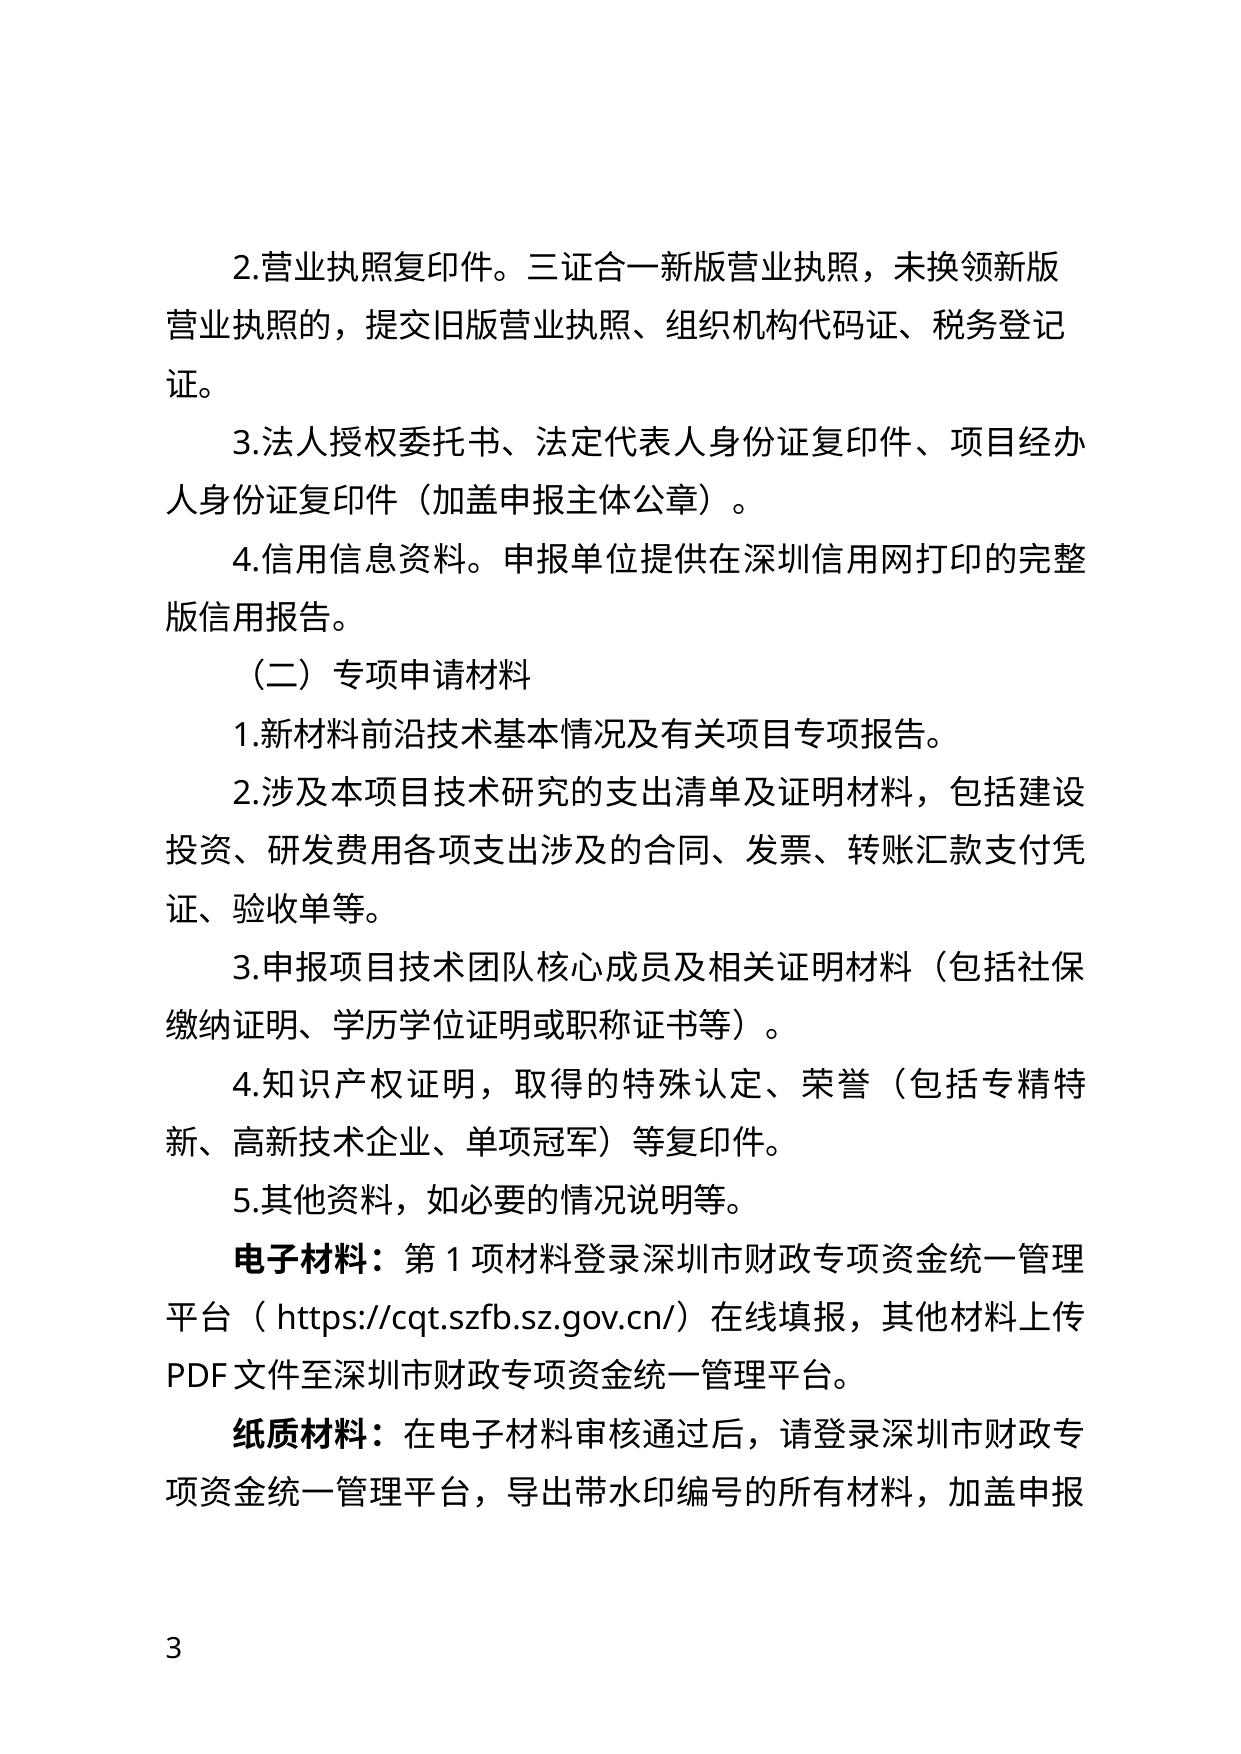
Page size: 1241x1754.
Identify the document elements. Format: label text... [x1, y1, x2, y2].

text 3.法人授权委托书、法定代表人身份证复印件、项目经办人身份证复印件（加盖申报主体公章）。 [165, 408, 1087, 524]
list 1.新材料前沿技术基本情况及有关项目专项报告。 [165, 699, 1087, 758]
list 2.涉及本项目技术研究的支出清单及证明材料，包括建设投资、研发费用各项支出涉及的合同、发票、转账汇款支付凭证、验收单等。 [165, 758, 1087, 933]
text 电子材料：第1项材料登录深圳市财政专项资金统一管理平台（ https://cqt.szfb.sz.gov.cn/）在线填报，其他材料上传PDF文件至深圳市财政专项资金统一管理平台。 [165, 1224, 1087, 1399]
text 4.信用信息资料。申报单位提供在深圳信用网打印的完整版信用报告。 [165, 524, 1087, 641]
text 2.营业执照复印件。三证合一新版营业执照，未换领新版营业执照的，提交旧版营业执照、组织机构代码证、税务登记证。 [165, 233, 1087, 408]
text 4.知识产权证明，取得的特殊认定、荣誉（包括专精特新、高新技术企业、单项冠军）等复印件。 [165, 1049, 1087, 1166]
list （二）专项申请材料 [165, 641, 1087, 699]
text 5.其他资料，如必要的情况说明等。 [165, 1166, 1087, 1224]
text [165, 1399, 1087, 1516]
text 3.申报项目技术团队核心成员及相关证明材料（包括社保缴纳证明、学历学位证明或职称证书等）。 [165, 933, 1087, 1049]
